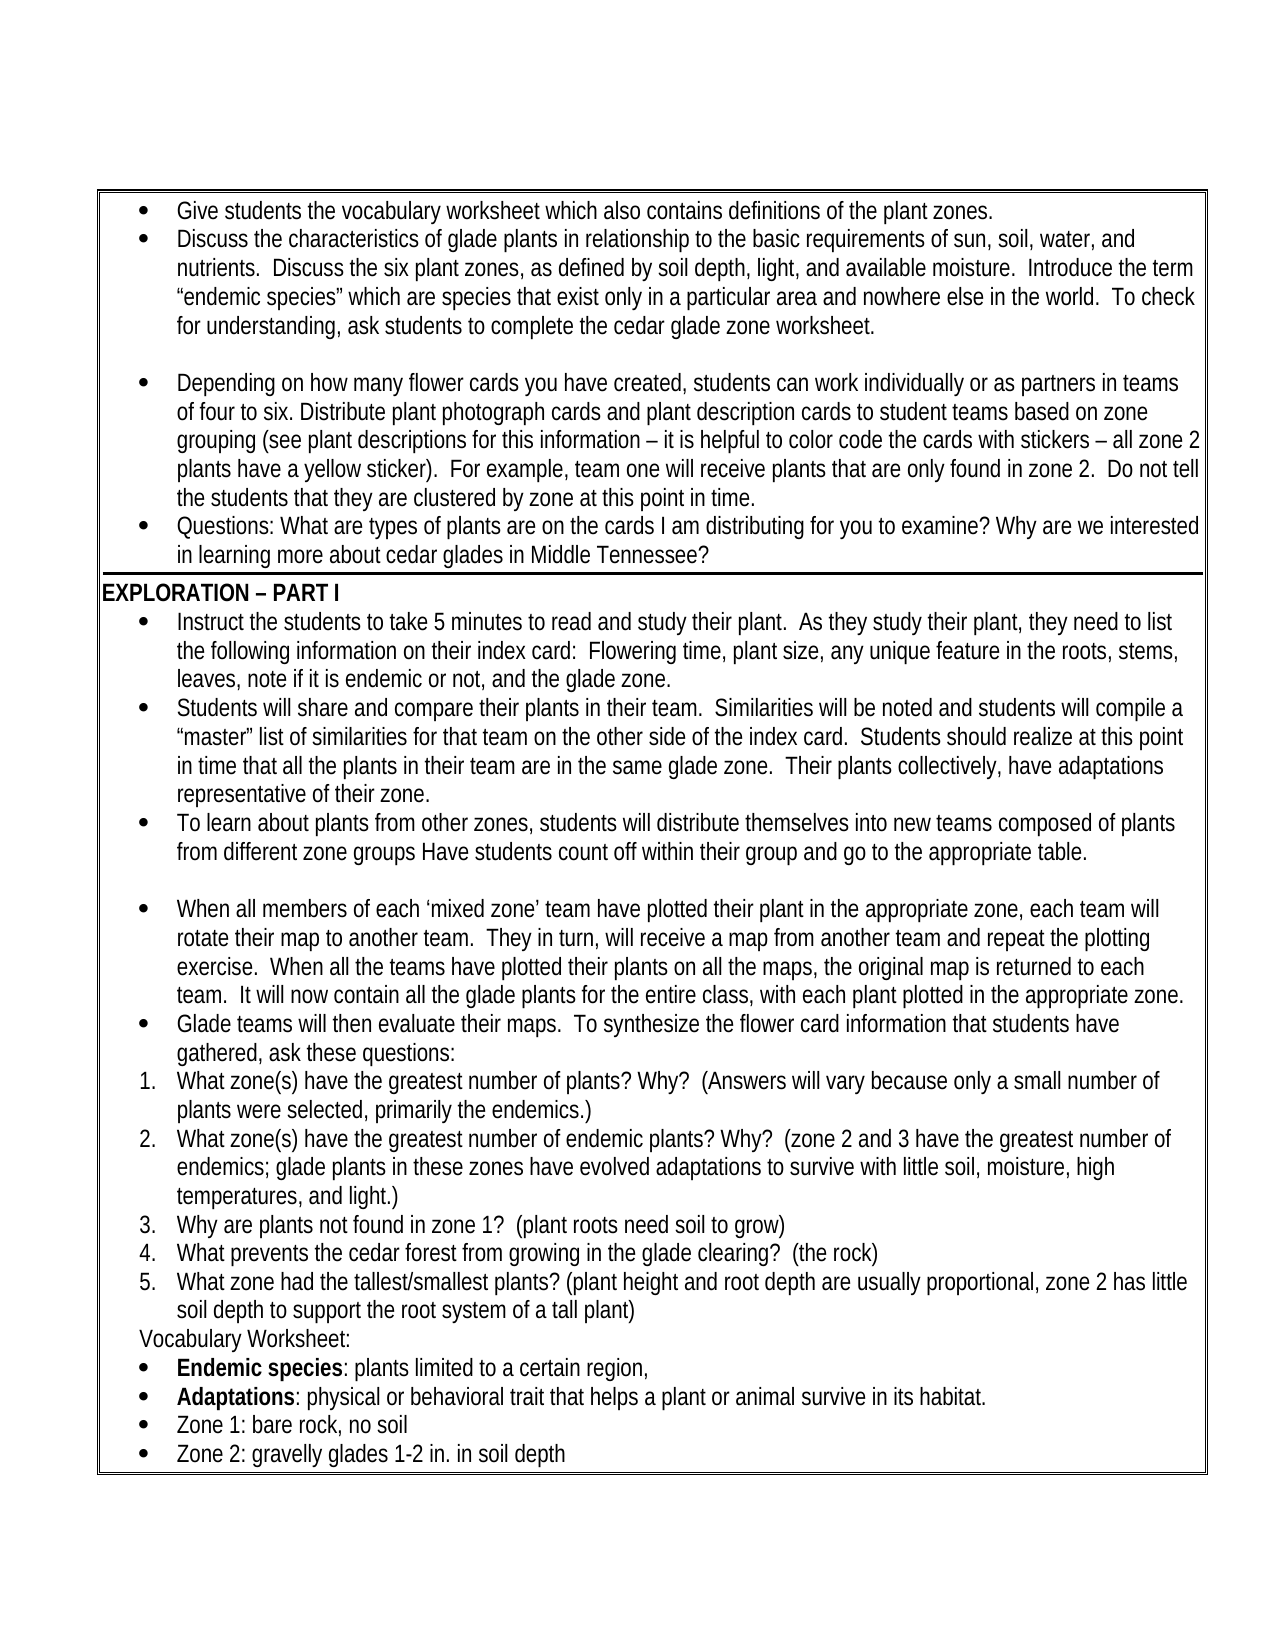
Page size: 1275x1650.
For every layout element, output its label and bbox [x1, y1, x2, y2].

table_cell [100, 193, 1205, 572]
table_cell [100, 572, 1205, 1471]
